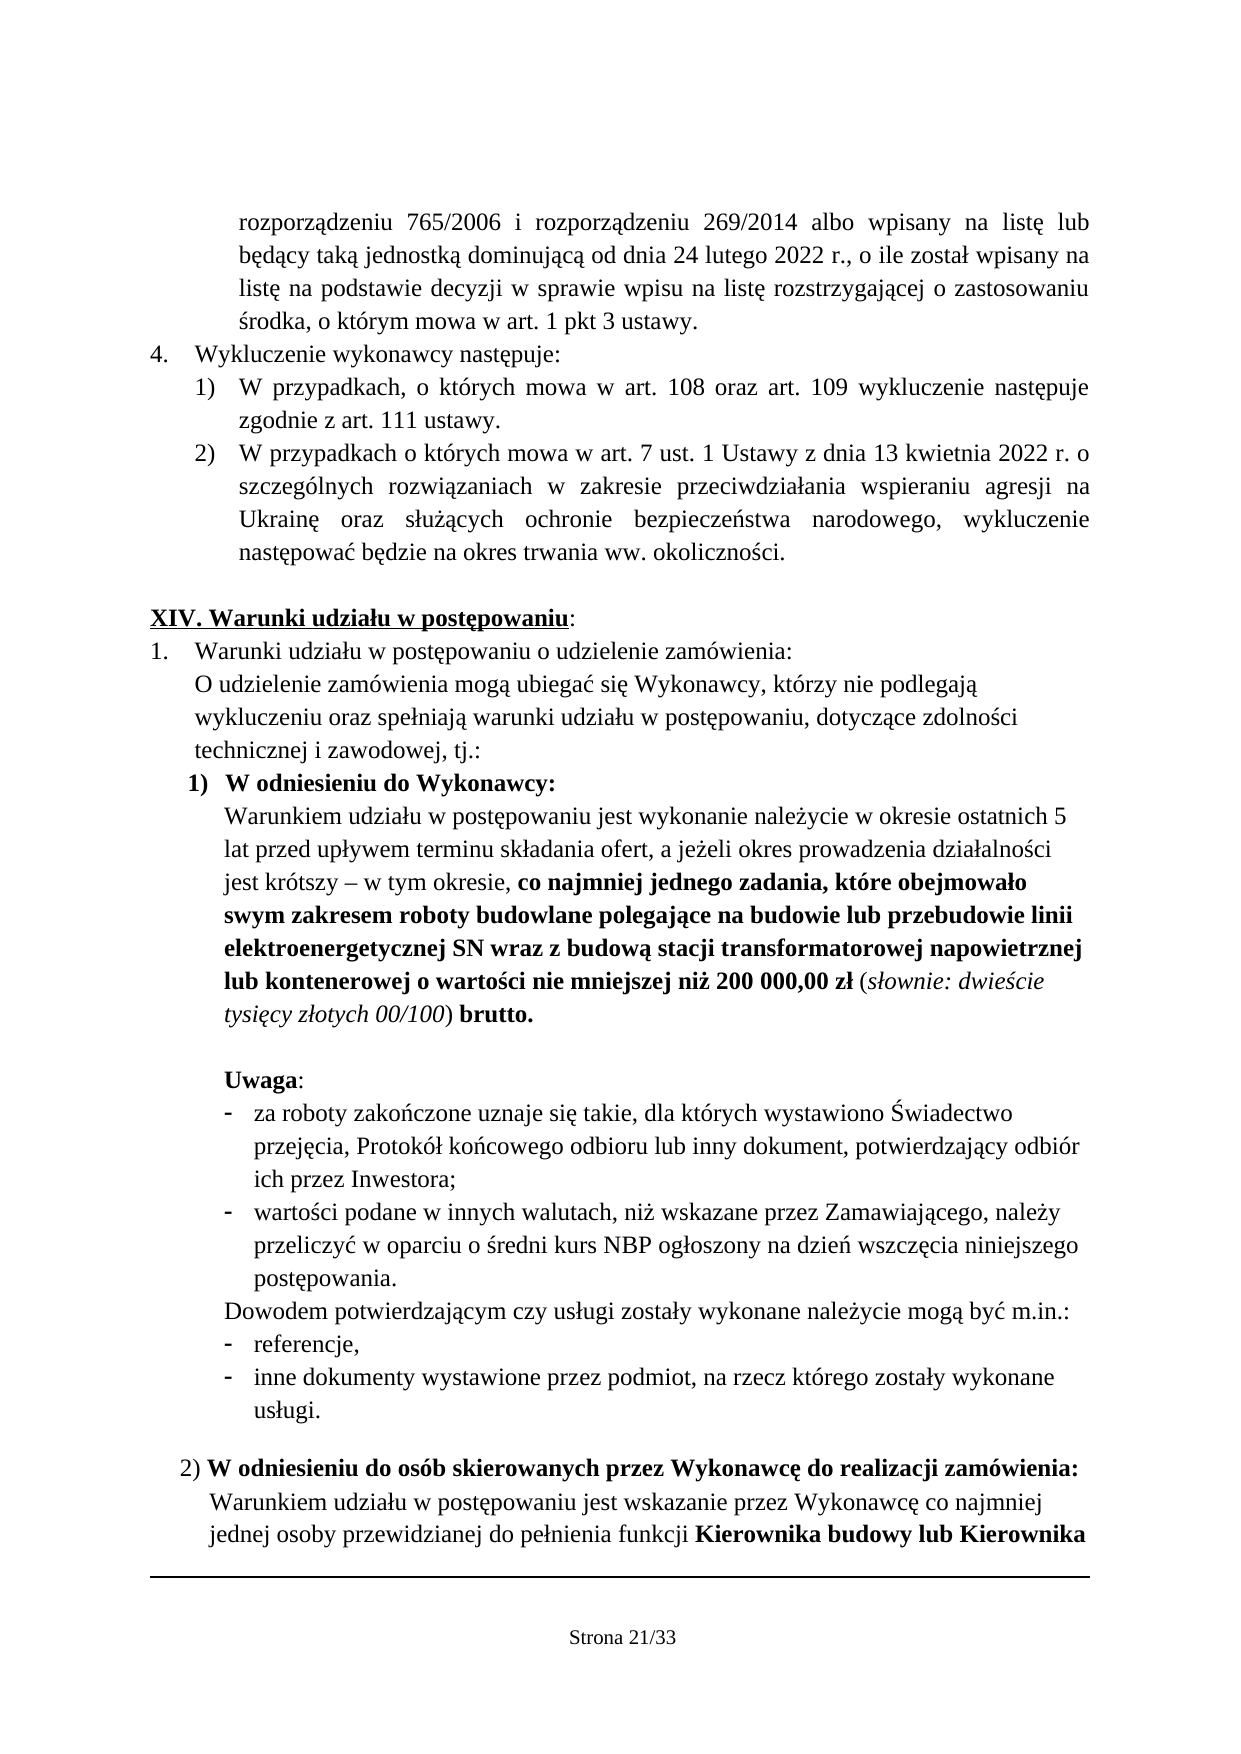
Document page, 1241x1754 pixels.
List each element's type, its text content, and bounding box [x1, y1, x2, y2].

list Warunki udziału w postępowaniu o udzielenie zamówienia: [150, 636, 1090, 665]
list inne dokumenty wystawione przez podmiot, na rzecz którego zostały wykonane usługi. [224, 1362, 1090, 1424]
text Dowodem potwierdzającym czy usługi zostały wykonane należycie mogą być m.in.: [224, 1296, 1090, 1325]
text Uwaga: [224, 1065, 1090, 1094]
list W odniesieniu do Wykonawcy: [187, 768, 1090, 797]
text O udzielenie zamówienia mogą ubiegać się Wykonawcy, którzy nie podlegają wykluczeniu oraz spełniają warunki udziału w postępowaniu, dotyczące zdolności technicznej i zawodowej, tj.: [194, 669, 1090, 764]
list W przypadkach o których mowa w art. 7 ust. 1 Ustawy z dnia 13 kwietnia 2022 r. o szczególnych rozwiązaniach w zakresie przeciwdziałania wspieraniu agresji na Ukrainę oraz służących ochronie bezpieczeństwa narodowego, wykluczenie następować będzie na okres trwania ww. okoliczności. [194, 438, 1090, 566]
list referencje, [224, 1329, 1090, 1358]
list W przypadkach, o których mowa w art. 108 oraz art. 109 wykluczenie następuje zgodnie z art. 111 ustawy. [194, 372, 1090, 434]
text 2) W odniesieniu do osób skierowanych przez Wykonawcę do realizacji zamówienia: [179, 1453, 1090, 1482]
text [209, 1487, 1090, 1548]
text Warunkiem udziału w postępowaniu jest wykonanie należycie w okresie ostatnich 5 lat przed upływem terminu składania ofert, a jeżeli okres prowadzenia działalności jest krótszy – w tym okresie, co najmniej jednego zadania, które obejmowało swym zakresem roboty budowlane polegające na budowie lub przebudowie linii elektroenergetycznej SN wraz z budową stacji transformatorowej napowietrznej lub kontenerowej o wartości nie mniejszej niż 200 000,00 zł (słownie: dwieście tysięcy złotych 00/100) brutto. [224, 801, 1090, 1028]
list wartości podane w innych walutach, niż wskazane przez Zamawiającego, należy przeliczyć w oparciu o średni kurs NBP ogłoszony na dzień wszczęcia niniejszego postępowania. [224, 1197, 1090, 1292]
text XIV. Warunki udziału w postępowaniu: [150, 603, 1090, 632]
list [194, 207, 1090, 334]
list Wykluczenie wykonawcy następuje: [150, 339, 1090, 368]
list za roboty zakończone uznaje się takie, dla których wystawiono Świadectwo przejęcia, Protokół końcowego odbioru lub inny dokument, potwierdzający odbiór ich przez Inwestora; [224, 1098, 1090, 1193]
